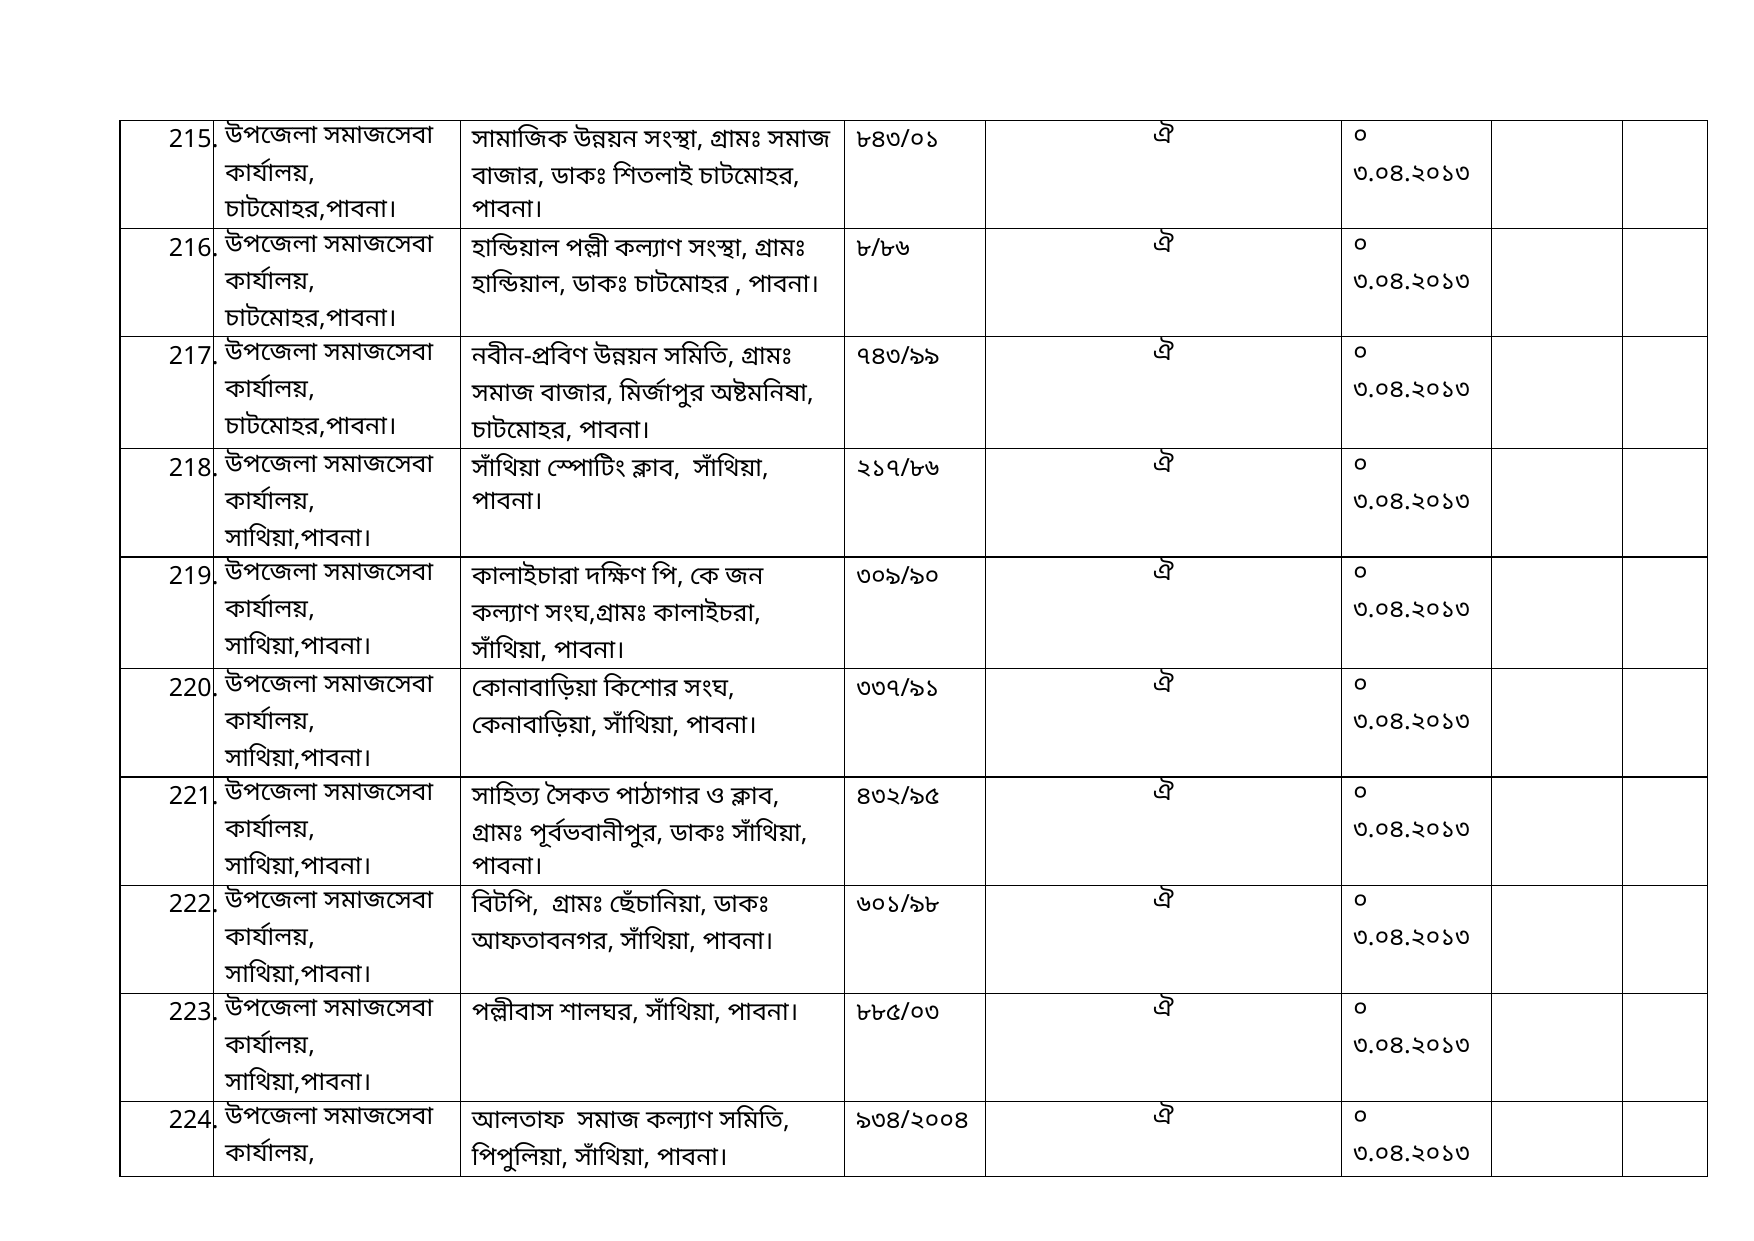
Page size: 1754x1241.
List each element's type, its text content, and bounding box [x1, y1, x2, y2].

table_cell ০৩.০৪.২০১৩ [1342, 994, 1491, 1101]
table_cell উপজেলা সমাজসেবা কার্যালয়, সাথিয়া,পাবনা। [214, 994, 460, 1101]
table_cell [121, 886, 213, 993]
table_cell ০৩.০৪.২০১৩ [1342, 229, 1491, 336]
table_cell ৩৩৭/৯১ [845, 669, 985, 776]
table_cell [121, 337, 213, 448]
table_cell [1492, 778, 1622, 884]
table_cell [121, 1102, 213, 1176]
table_cell ৯৩৪/২০০৪ [845, 1102, 985, 1176]
table_cell [1623, 449, 1707, 556]
table_cell ঐ [986, 994, 1341, 1101]
table_cell [121, 121, 213, 228]
table_cell ঐ [986, 121, 1341, 228]
table_cell [1623, 558, 1707, 668]
table_cell [1623, 121, 1707, 228]
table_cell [214, 229, 460, 336]
table_cell ০৩.০৪.২০১৩ [1342, 121, 1491, 228]
table_cell ৭৪৩/৯৯ [845, 337, 985, 448]
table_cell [214, 121, 460, 228]
table_cell উপজেলা সমাজসেবা কার্যালয়, সাথিয়া,পাবনা। [214, 669, 460, 776]
table_cell [121, 449, 213, 556]
table_cell ০৩.০৪.২০১৩ [1342, 669, 1491, 776]
table_cell [121, 669, 213, 776]
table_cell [461, 1102, 844, 1176]
table_cell [1492, 994, 1622, 1101]
table_cell ঐ [986, 229, 1341, 336]
table_cell [1492, 669, 1622, 776]
table_cell [1623, 994, 1707, 1101]
table_cell কোনাবাড়িয়া কিশোর সংঘ, কেনাবাড়িয়া, সাঁথিয়া, পাবনা। [461, 669, 844, 776]
table_cell সাঁথিয়া স্পোটিং ক্লাব, সাঁথিয়া, পাবনা। [461, 449, 844, 556]
table_cell উপজেলা সমাজসেবা কার্যালয়, সাথিয়া,পাবনা। [214, 449, 460, 556]
table_cell ০৩.০৪.২০১৩ [1342, 558, 1491, 668]
table_cell ০৩.০৪.২০১৩ [1342, 778, 1491, 884]
table_cell ০৩.০৪.২০১৩ [1342, 1102, 1491, 1176]
table_cell ঐ [986, 449, 1341, 556]
table_cell ৮/৮৬ [845, 229, 985, 336]
table_cell ঐ [986, 886, 1341, 993]
table_cell ০৩.০৪.২০১৩ [1342, 337, 1491, 448]
table_cell [1492, 449, 1622, 556]
table_cell [1492, 337, 1622, 448]
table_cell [214, 1102, 460, 1176]
table_cell ঐ [986, 778, 1341, 884]
table_cell [1492, 558, 1622, 668]
table_cell ৮৮৫/০৩ [845, 994, 985, 1101]
table_cell হান্ডিয়াল পল্লী কল্যাণ সংস্থা, গ্রামঃ হান্ডিয়াল, ডাকঃ চাটমোহর , পাবনা। [461, 229, 844, 336]
table_cell বিটপি, গ্রামঃ ছেঁচানিয়া, ডাকঃ আফতাবনগর, সাঁথিয়া, পাবনা। [461, 886, 844, 993]
table_cell নবীন-প্রবিণ উন্নয়ন সমিতি, গ্রামঃ সমাজ বাজার, মির্জাপুর অষ্টমনিষা, চাটমোহর, পাবনা। [461, 337, 844, 448]
table_cell [1492, 121, 1622, 228]
table_cell ০৩.০৪.২০১৩ [1342, 886, 1491, 993]
table_cell [1623, 669, 1707, 776]
table_cell [1623, 778, 1707, 884]
table_cell ঐ [986, 1102, 1341, 1176]
table_cell ঐ [986, 669, 1341, 776]
table_cell ঐ [986, 337, 1341, 448]
table_cell ৬০১/৯৮ [845, 886, 985, 993]
table_cell [1492, 1102, 1622, 1176]
table_cell সামাজিক উন্নয়ন সংস্থা, গ্রামঃ সমাজ বাজার, ডাকঃ শিতলাই চাটমোহর, পাবনা। [461, 121, 844, 228]
table_cell [1623, 886, 1707, 993]
table_cell [121, 778, 213, 884]
table_cell [1623, 337, 1707, 448]
table_cell পল্লীবাস শালঘর, সাঁথিয়া, পাবনা। [461, 994, 844, 1101]
table_cell কালাইচারা দক্ষিণ পি, কে জন কল্যাণ সংঘ,গ্রামঃ কালাইচরা, সাঁথিয়া, পাবনা। [461, 558, 844, 668]
table_cell [121, 229, 213, 336]
table_cell ২১৭/৮৬ [845, 449, 985, 556]
table_cell উপজেলা সমাজসেবা কার্যালয়, চাটমোহর,পাবনা। [214, 337, 460, 448]
table_cell [121, 558, 213, 668]
table_cell ঐ [986, 558, 1341, 668]
table_cell উপজেলা সমাজসেবা কার্যালয়, সাথিয়া,পাবনা। [214, 778, 460, 884]
table_cell [1492, 886, 1622, 993]
table_cell [1492, 229, 1622, 336]
table_cell [121, 994, 213, 1101]
table_cell [1623, 229, 1707, 336]
table_cell ৪৩২/৯৫ [845, 778, 985, 884]
table_cell ৮৪৩/০১ [845, 121, 985, 228]
table_cell [1623, 1102, 1707, 1176]
table_cell ৩০৯/৯০ [845, 558, 985, 668]
table_cell ০৩.০৪.২০১৩ [1342, 449, 1491, 556]
table_cell সাহিত্য সৈকত পাঠাগার ও ক্লাব, গ্রামঃ পূর্বভবানীপুর, ডাকঃ সাঁথিয়া, পাবনা। [461, 778, 844, 884]
table_cell উপজেলা সমাজসেবা কার্যালয়, সাথিয়া,পাবনা। [214, 558, 460, 668]
table_cell উপজেলা সমাজসেবা কার্যালয়, সাথিয়া,পাবনা। [214, 886, 460, 993]
